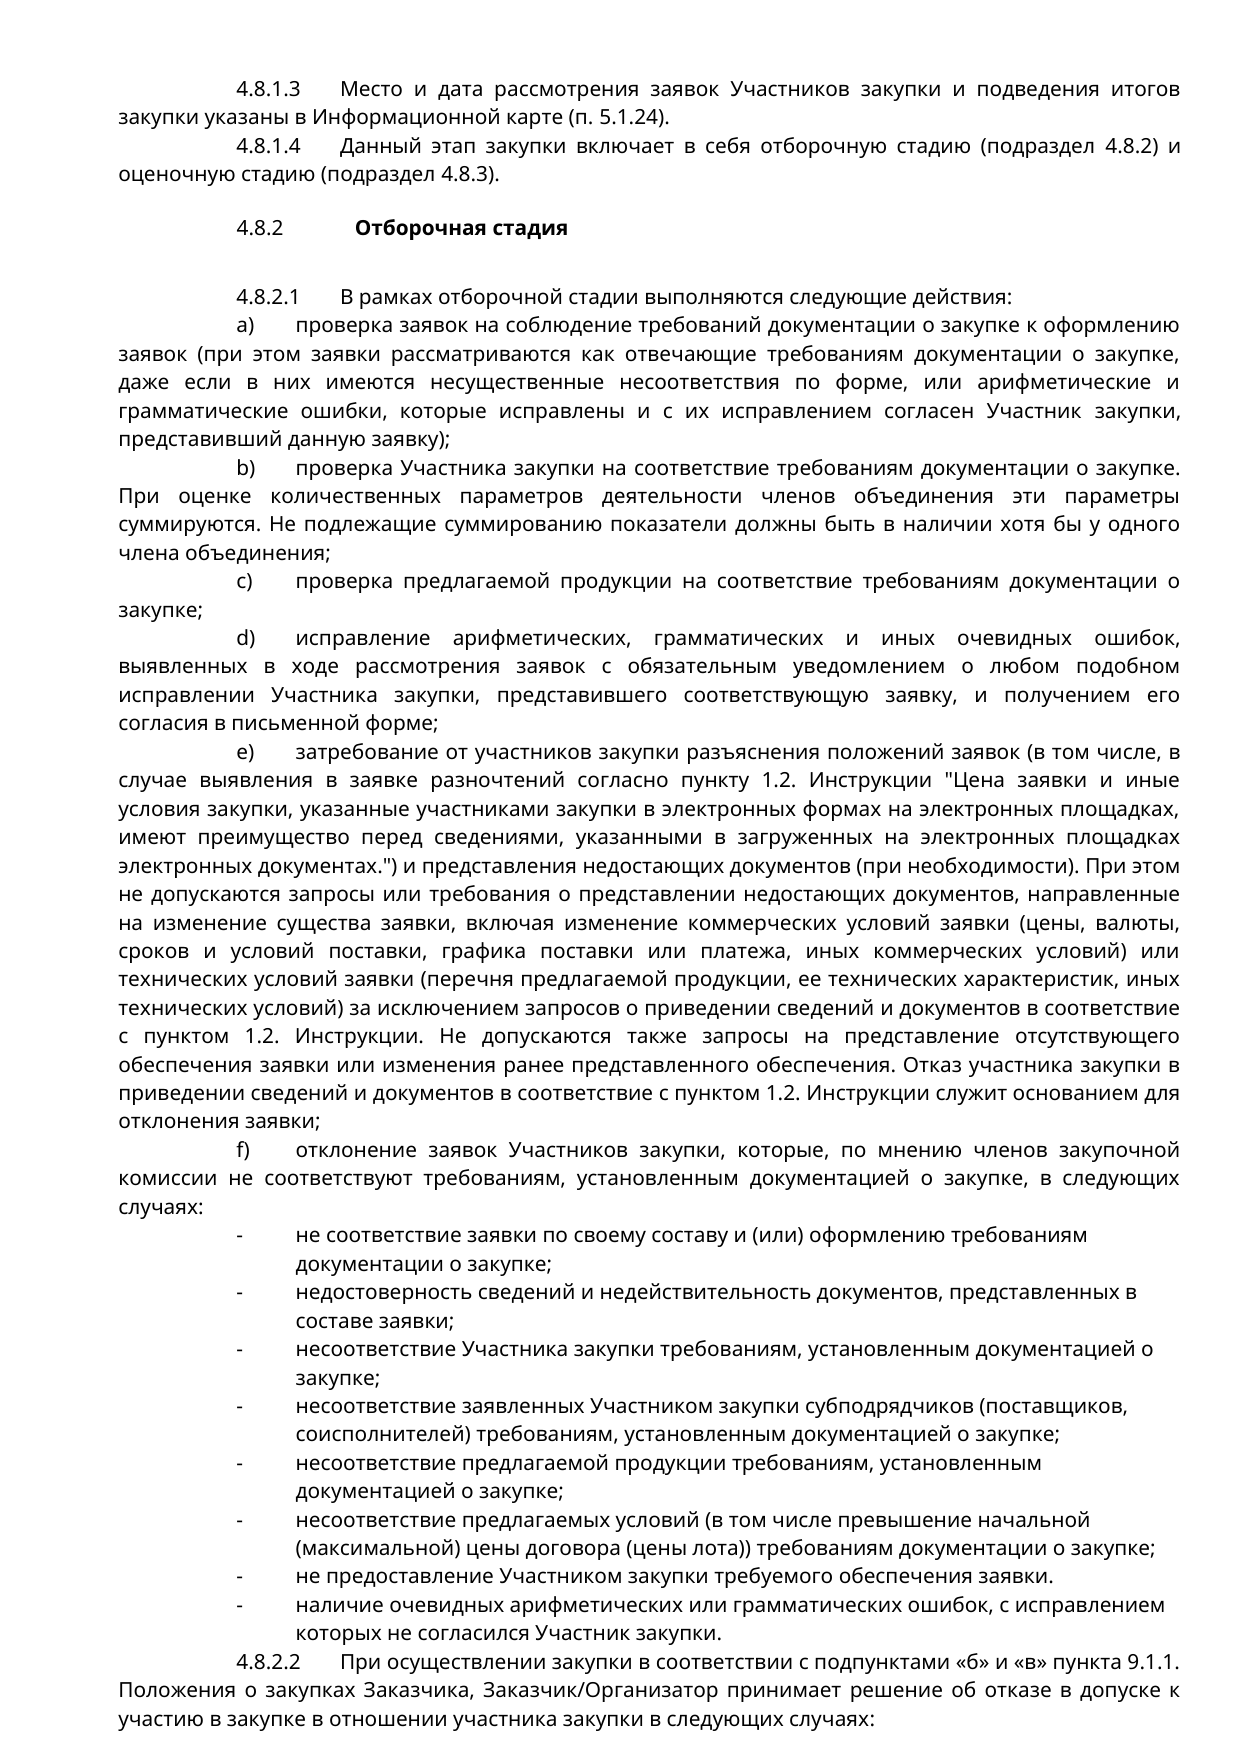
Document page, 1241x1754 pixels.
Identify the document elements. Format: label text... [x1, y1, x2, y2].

list Отборочная стадия [236, 213, 1181, 241]
list При осуществлении закупки в соответствии с подпунктами «б» и «в» пункта 9.1.1. Положения о закупках Заказчика, Заказчик/Организатор принимает решение об отказе в допуске к участию в закупке в отношении участника закупки в следующих случаях: [118, 1647, 1181, 1732]
list не предоставление Участником закупки требуемого обеспечения заявки. [236, 1562, 1181, 1590]
list затребование от участников закупки разъяснения положений заявок (в том числе, в случае выявления в заявке разночтений согласно пункту 1.2. Инструкции "Цена заявки и иные условия закупки, указанные участниками закупки в электронных формах на электронных площадках, имеют преимущество перед сведениями, указанными в загруженных на электронных площадках электронных документах.") и представления недостающих документов (при необходимости). При этом не допускаются запросы или требования о представлении недостающих документов, направленные на изменение существа заявки, включая изменение коммерческих условий заявки (цены, валюты, сроков и условий поставки, графика поставки или платежа, иных коммерческих условий) или технических условий заявки (перечня предлагаемой продукции, ее технических характеристик, иных технических условий) за исключением запросов о приведении сведений и документов в соответствие с пунктом 1.2. Инструкции. Не допускаются также запросы на представление отсутствующего обеспечения заявки или изменения ранее представленного обеспечения. Отказ участника закупки в приведении сведений и документов в соответствие с пунктом 1.2. Инструкции служит основанием для отклонения заявки; [118, 737, 1181, 1135]
list проверка предлагаемой продукции на соответствие требованиям документации о закупке; [118, 566, 1181, 623]
list проверка Участника закупки на соответствие требованиям документации о закупке. При оценке количественных параметров деятельности членов объединения эти параметры суммируются. Не подлежащие суммированию показатели должны быть в наличии хотя бы у одного члена объединения; [118, 453, 1181, 566]
list не соответствие заявки по своему составу и (или) оформлению требованиям документации о закупке; [236, 1220, 1181, 1277]
list исправление арифметических, грамматических и иных очевидных ошибок, выявленных в ходе рассмотрения заявок с обязательным уведомлением о любом подобном исправлении Участника закупки, представившего соответствующую заявку, и получением его согласия в письменной форме; [118, 623, 1181, 737]
list отклонение заявок Участников закупки, которые, по мнению членов закупочной комиссии не соответствуют требованиям, установленным документацией о закупке, в следующих случаях: [118, 1135, 1181, 1220]
list наличие очевидных арифметических или грамматических ошибок, с исправлением которых не согласился Участник закупки. [236, 1590, 1181, 1647]
list проверка заявок на соблюдение требований документации о закупке к оформлению заявок (при этом заявки рассматриваются как отвечающие требованиям документации о закупке, даже если в них имеются несущественные несоответствия по форме, или арифметические и грамматические ошибки, которые исправлены и с их исправлением согласен Участник закупки, представивший данную заявку); [118, 310, 1181, 453]
list несоответствие предлагаемой продукции требованиям, установленным документацией о закупке; [236, 1448, 1181, 1505]
list недостоверность сведений и недействительность документов, представленных в составе заявки; [236, 1277, 1181, 1334]
list несоответствие предлагаемых условий (в том числе превышение начальной (максимальной) цены договора (цены лота)) требованиям документации о закупке; [236, 1505, 1181, 1562]
list В рамках отборочной стадии выполняются следующие действия: [118, 282, 1181, 310]
list несоответствие Участника закупки требованиям, установленным документацией о закупке; [236, 1334, 1181, 1391]
list несоответствие заявленных Участником закупки субподрядчиков (поставщиков, соисполнителей) требованиям, установленным документацией о закупке; [236, 1391, 1181, 1448]
list Данный этап закупки включает в себя отборочную стадию (подраздел 4.8.2) и оценочную стадию (подраздел 4.8.3). [118, 131, 1181, 188]
list Место и дата рассмотрения заявок Участников закупки и подведения итогов закупки указаны в Информационной карте (п. 5.1.24). [118, 74, 1181, 131]
